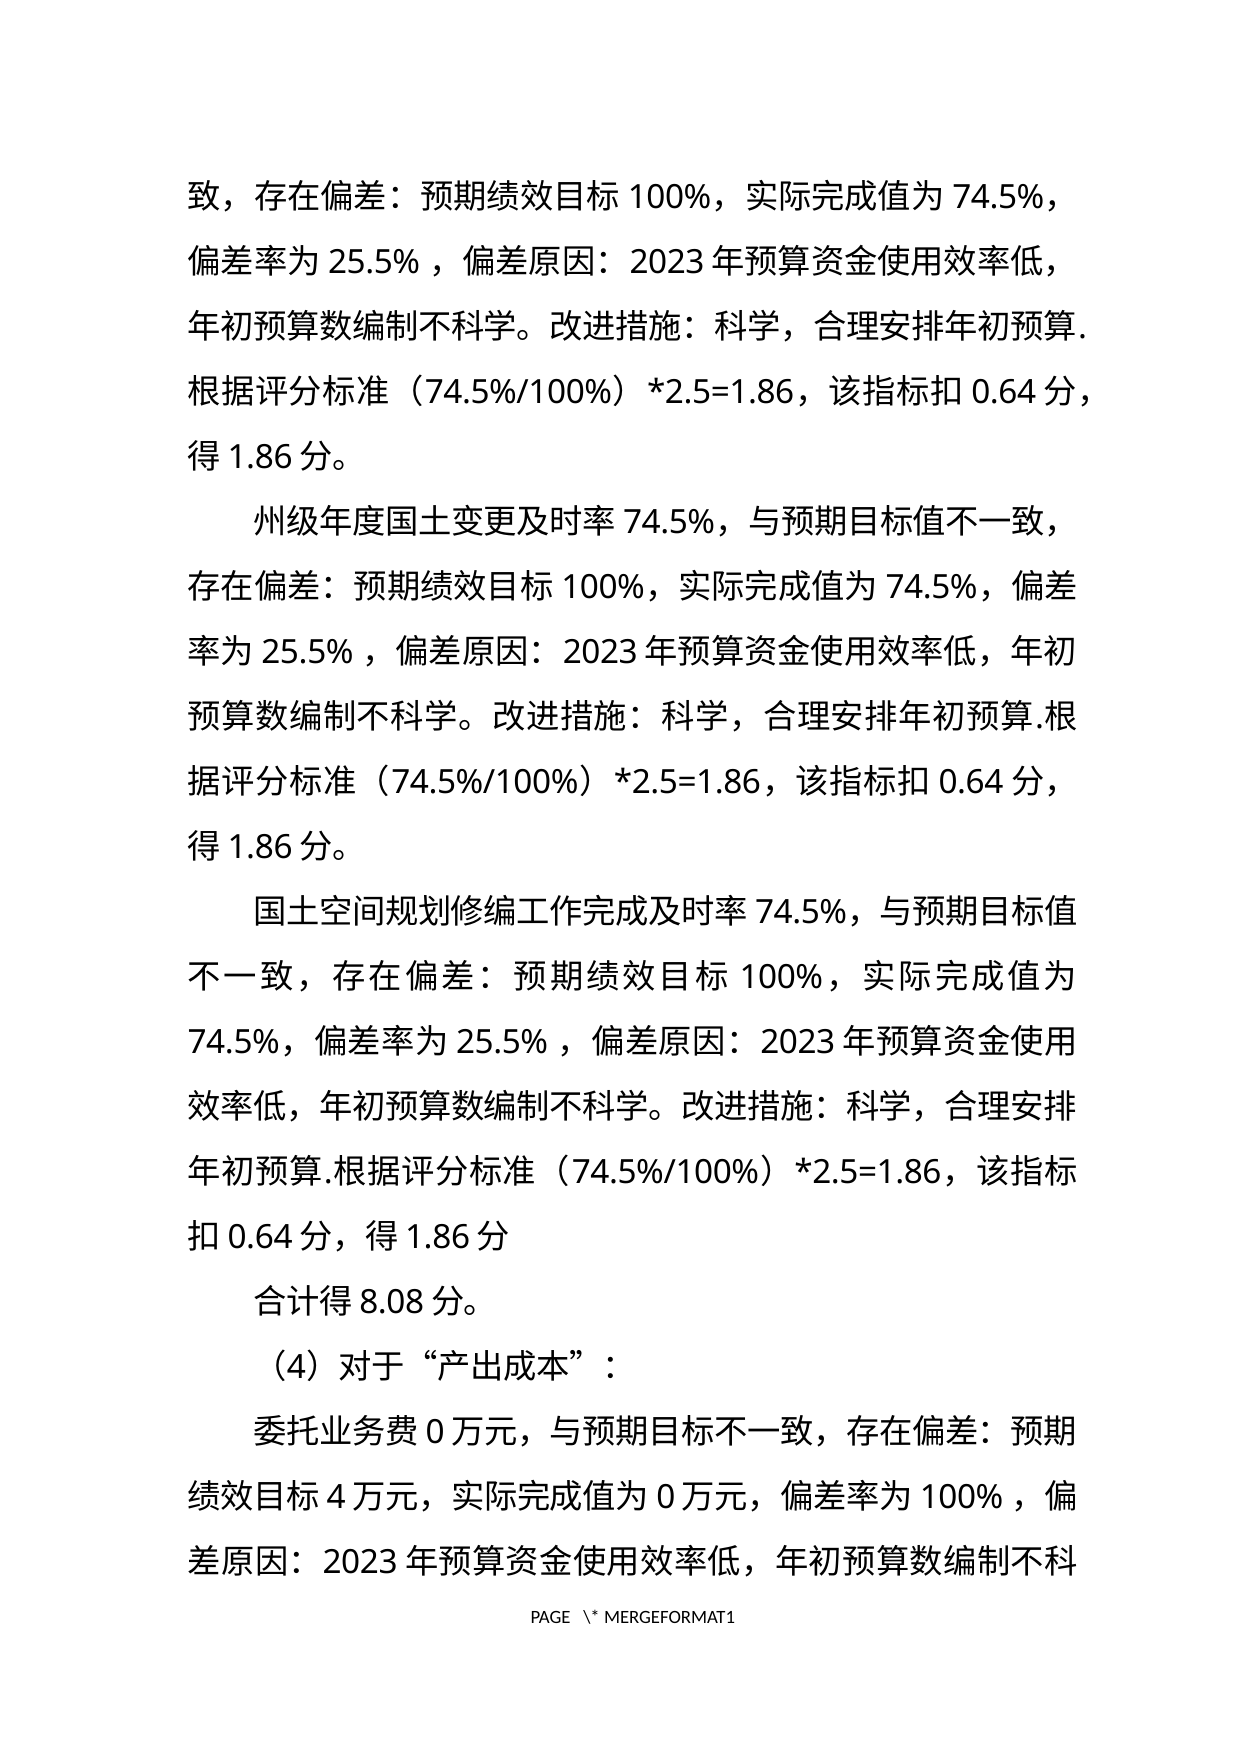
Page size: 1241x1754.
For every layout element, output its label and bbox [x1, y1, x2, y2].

text [187, 162, 1078, 1592]
